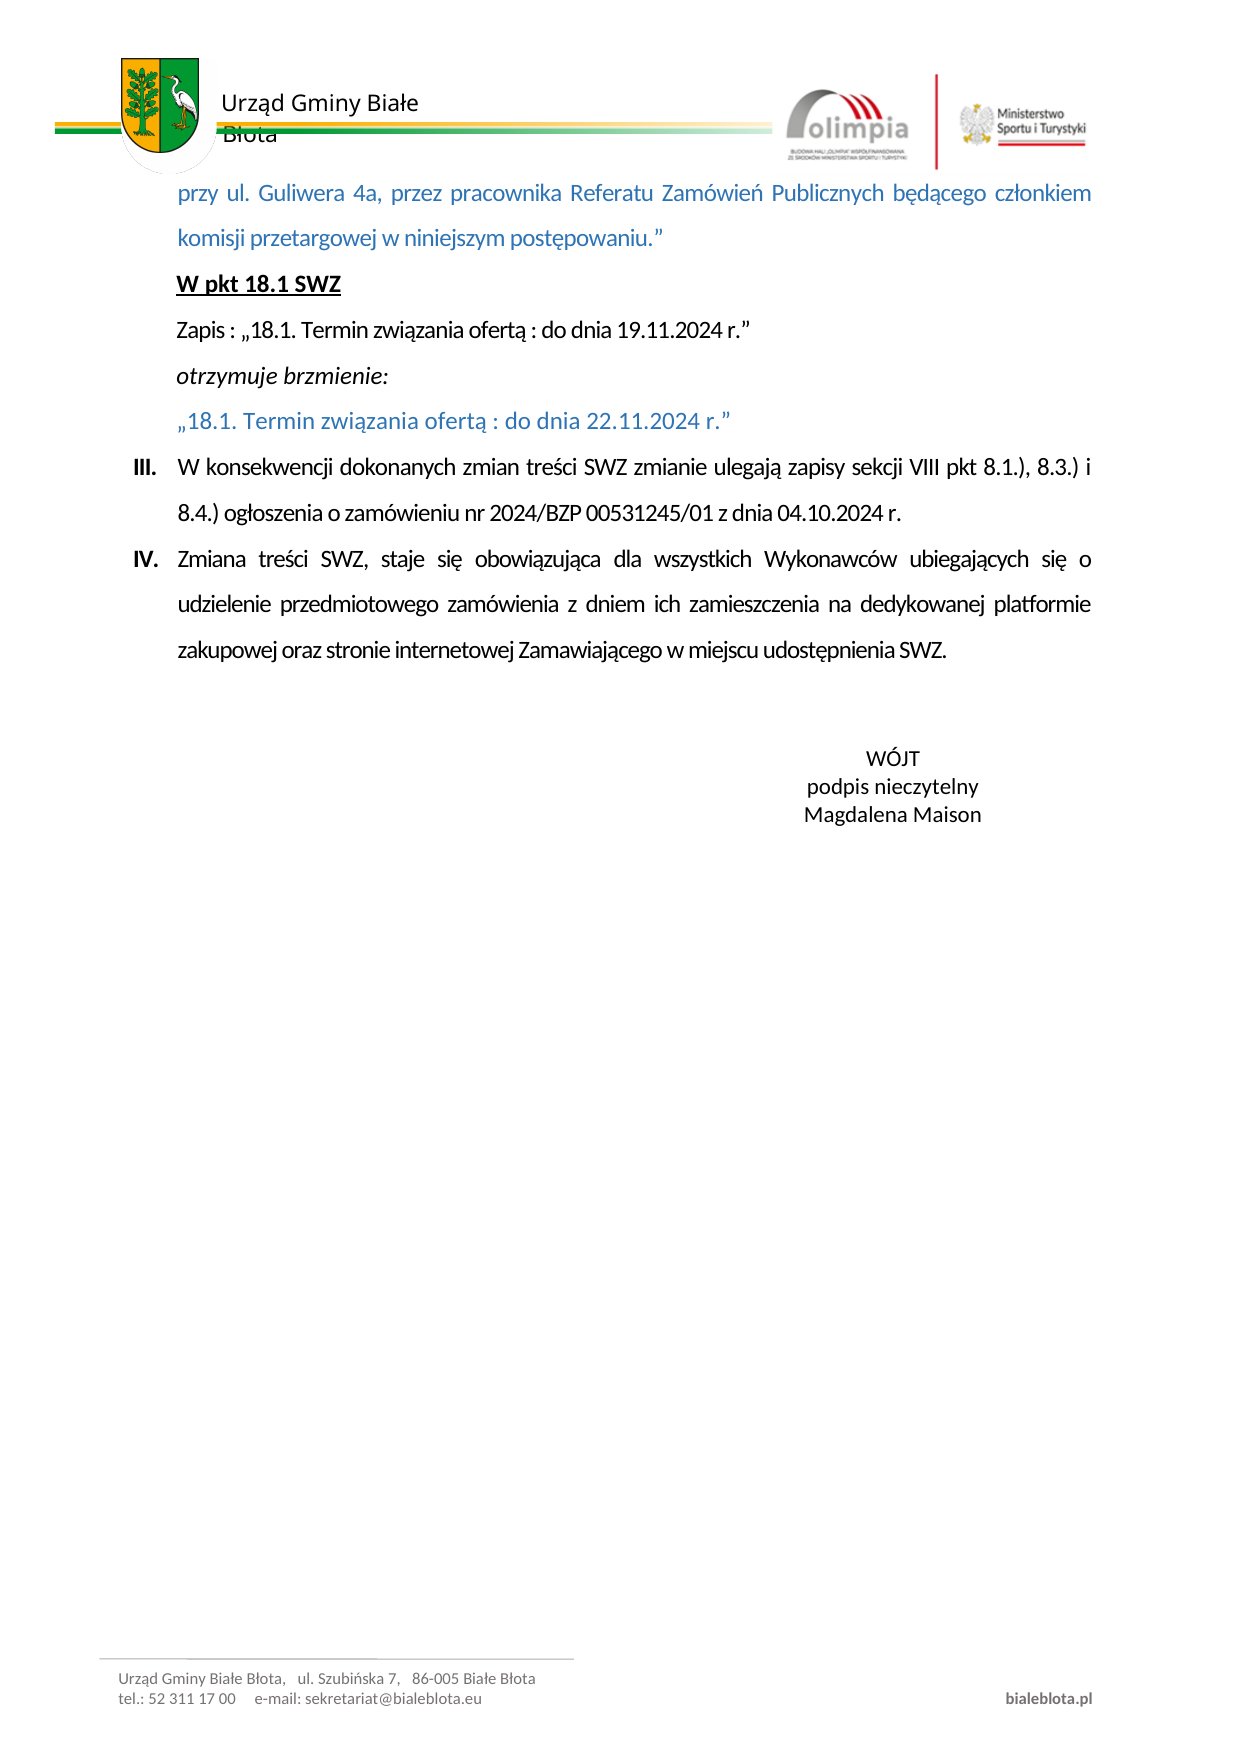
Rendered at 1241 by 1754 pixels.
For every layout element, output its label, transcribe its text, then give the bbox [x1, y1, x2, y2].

text podpis nieczytelny [693, 772, 1092, 801]
text W pkt 18.1 SWZ [176, 268, 1092, 299]
text WÓJT [693, 744, 1092, 772]
list W konsekwencji dokonanych zmian treści SWZ zmianie ulegają zapisy sekcji VIII pkt 8.1.), 8.3.) i 8.4.) ogłoszenia o zamówieniu nr 2024/BZP 00531245/01 z dnia 04.10.2024 r. [133, 451, 1092, 527]
list Zmiana treści SWZ, staje się obowiązująca dla wszystkich Wykonawców ubiegających się o udzielenie przedmiotowego zamówienia z dniem ich zamieszczenia na dedykowanej platformie zakupowej oraz stronie internetowej Zamawiającego w miejscu udostępnienia SWZ. [133, 543, 1092, 665]
picture [217, 73, 1093, 177]
text Magdalena Maison [693, 801, 1092, 828]
text otrzymuje brzmienie: [176, 360, 1092, 390]
picture [54, 58, 199, 153]
text Zapis : „18.1. Termin związania ofertą : do dnia 19.11.2024 r.” [176, 314, 1092, 344]
text „18.1. Termin związania ofertą : do dnia 22.11.2024 r.” [176, 406, 1092, 436]
